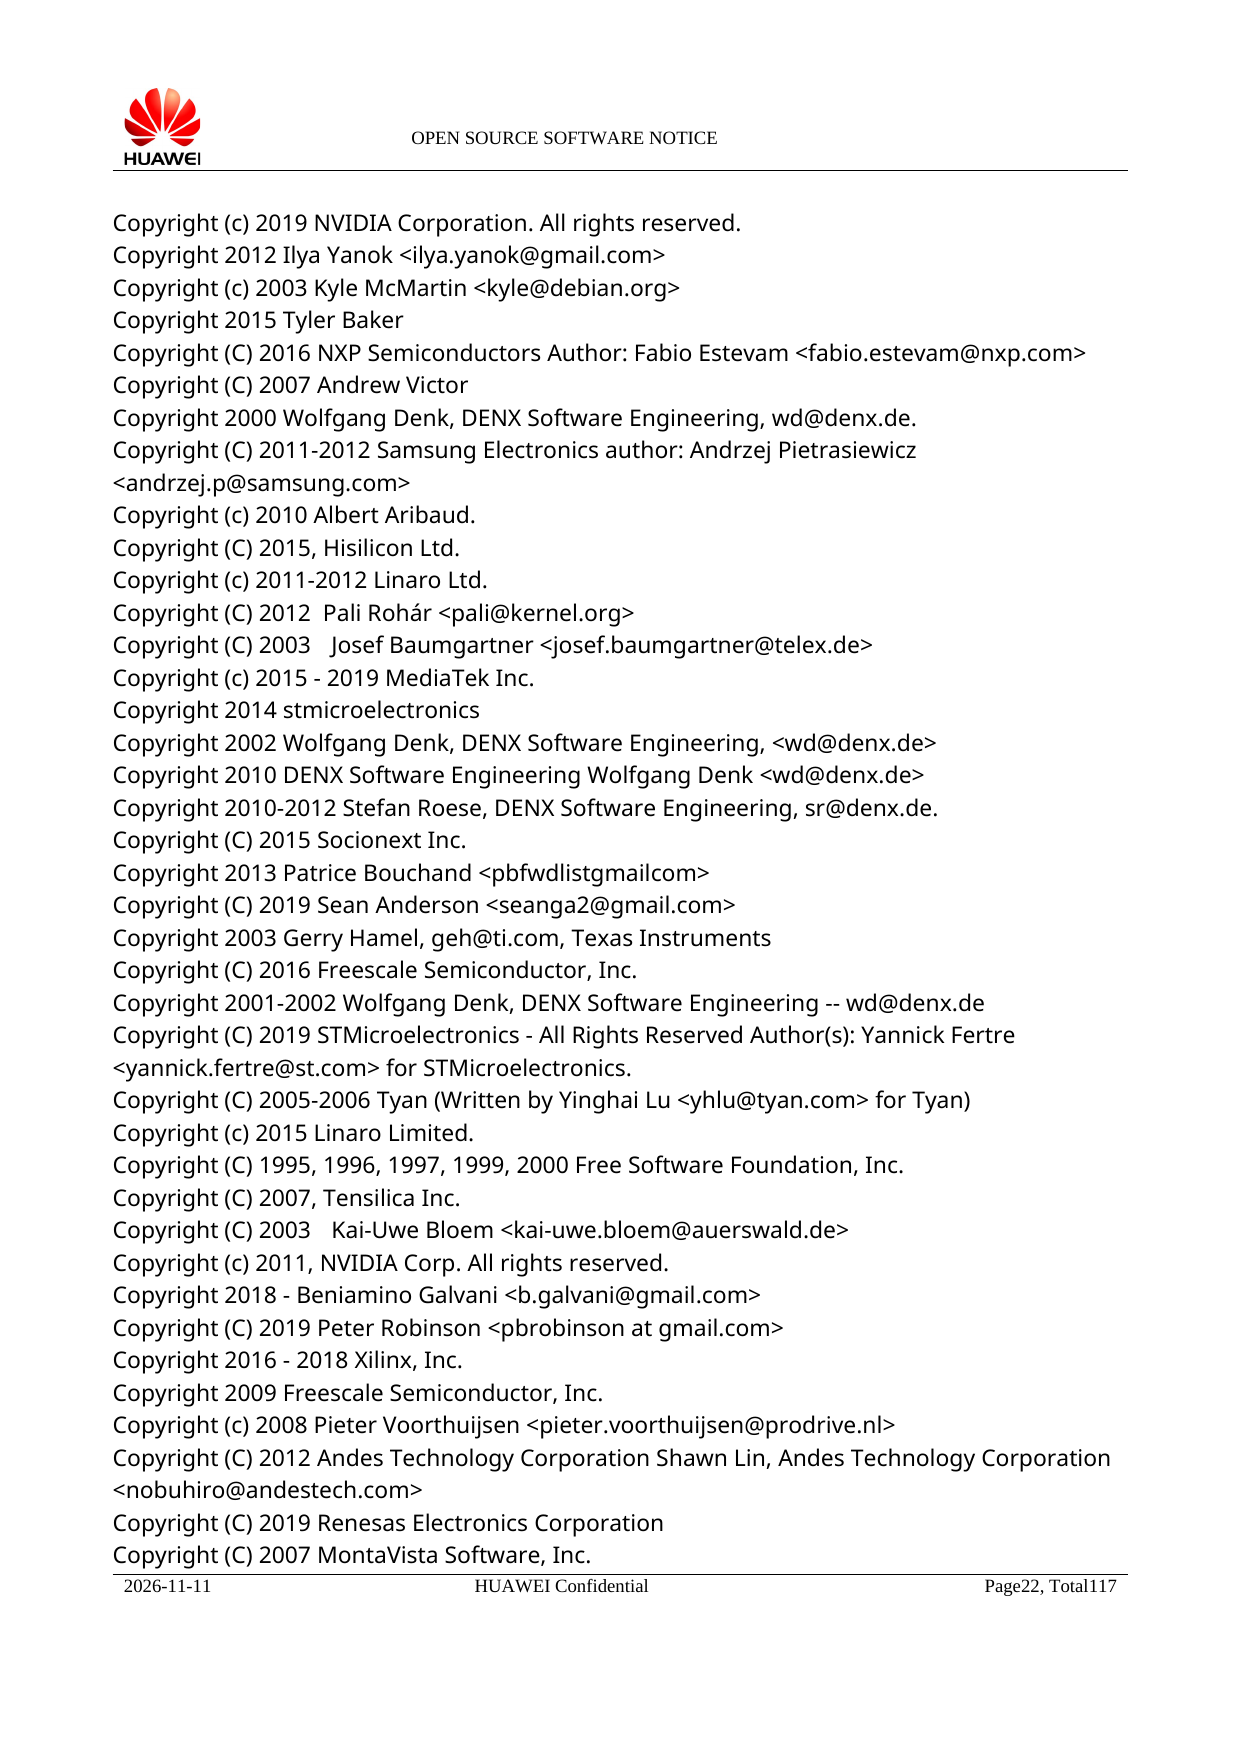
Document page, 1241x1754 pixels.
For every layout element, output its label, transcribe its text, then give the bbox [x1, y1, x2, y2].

picture [124, 88, 201, 165]
